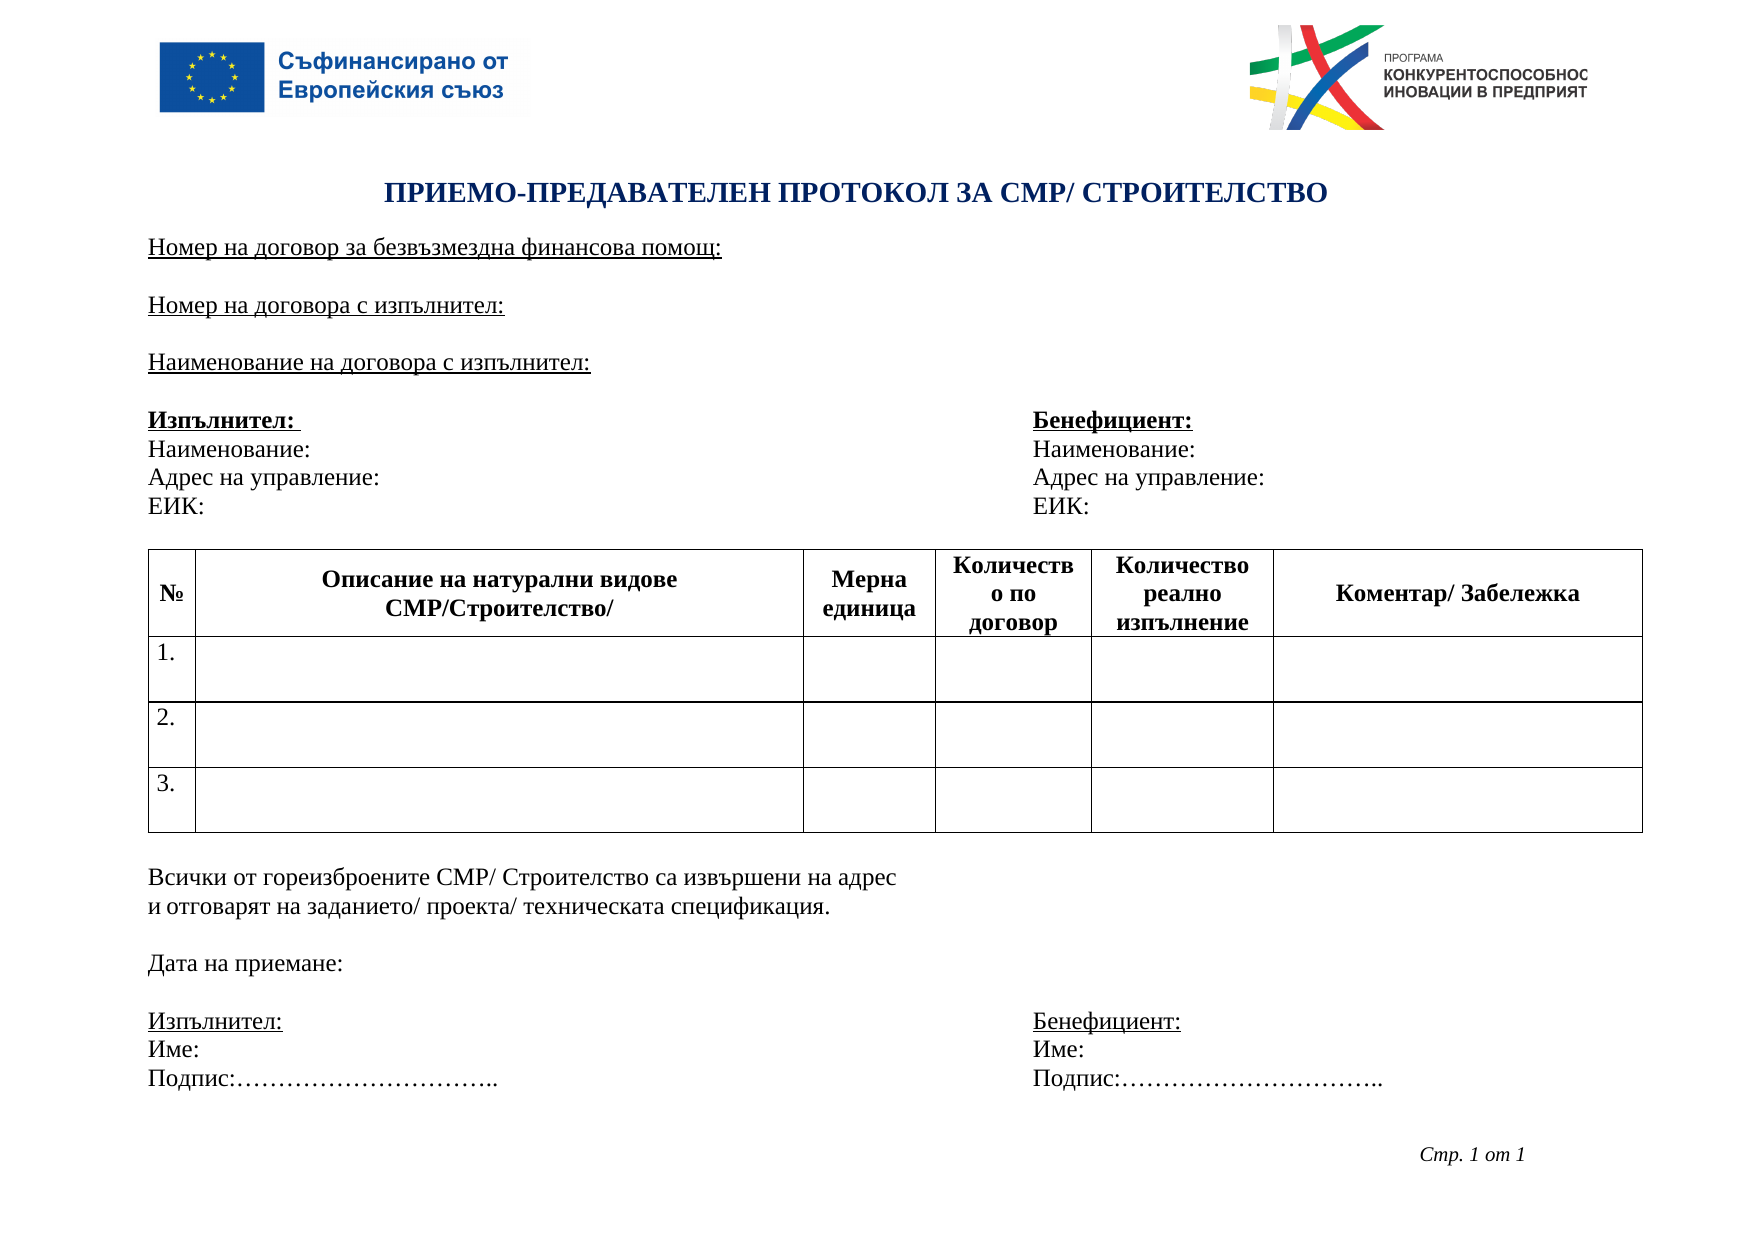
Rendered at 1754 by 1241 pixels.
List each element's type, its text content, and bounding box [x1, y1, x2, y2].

table_cell [936, 768, 1091, 832]
text Име: Име: [148, 1034, 1565, 1063]
text Дата на приемане: [148, 948, 1565, 977]
text Наименование: Наименование: [148, 434, 1565, 462]
table_cell [1274, 637, 1642, 701]
picture [155, 38, 531, 117]
text Номер на договор за безвъзмездна финансова помощ: [148, 232, 1565, 261]
table_cell [196, 703, 803, 767]
table_cell [804, 637, 935, 701]
table_cell [1092, 768, 1273, 832]
table_cell [149, 637, 195, 701]
text Всички от гореизброените СМР/ Строителство са извършени на адрес и отговарят на заданието/ проекта/ техническата спецификация. [148, 862, 1565, 919]
text Номер на договора с изпълнител: [148, 290, 1565, 319]
table_cell [804, 768, 935, 832]
table_cell [149, 703, 195, 767]
text Изпълнител: Бенефициент: [148, 405, 1565, 434]
text ПРИЕМО-ПРЕДАВАТЕЛЕН ПРОТОКОЛ ЗА СМР/ СТРОИТЕЛСТВО [148, 175, 1565, 208]
table_cell [936, 637, 1091, 701]
table_cell [1274, 703, 1642, 767]
text ЕИК: ЕИК: [148, 491, 1565, 520]
text Наименование на договора с изпълнител: [148, 347, 1565, 376]
table_cell [196, 637, 803, 701]
table_header Количество реално изпълнение [1092, 550, 1273, 636]
table_cell [1092, 703, 1273, 767]
table_header Количество по договор [936, 550, 1091, 636]
table_cell [196, 768, 803, 832]
picture [1249, 25, 1588, 130]
table_header Описание на натурални видове СМР/Строителство/ [196, 550, 803, 636]
table_cell [149, 768, 195, 832]
table_cell [1092, 637, 1273, 701]
table_cell [1274, 768, 1642, 832]
table_cell [804, 703, 935, 767]
text Подпис:………………………….. Подпис:………………………….. [148, 1063, 1565, 1092]
text Изпълнител: Бенефициент: [148, 1006, 1565, 1034]
table_header Мерна единица [804, 550, 935, 636]
text Адрес на управление: Адрес на управление: [148, 462, 1565, 491]
table_cell [936, 703, 1091, 767]
table_header № [149, 550, 195, 636]
table_header Коментар/ Забележка [1274, 550, 1642, 636]
